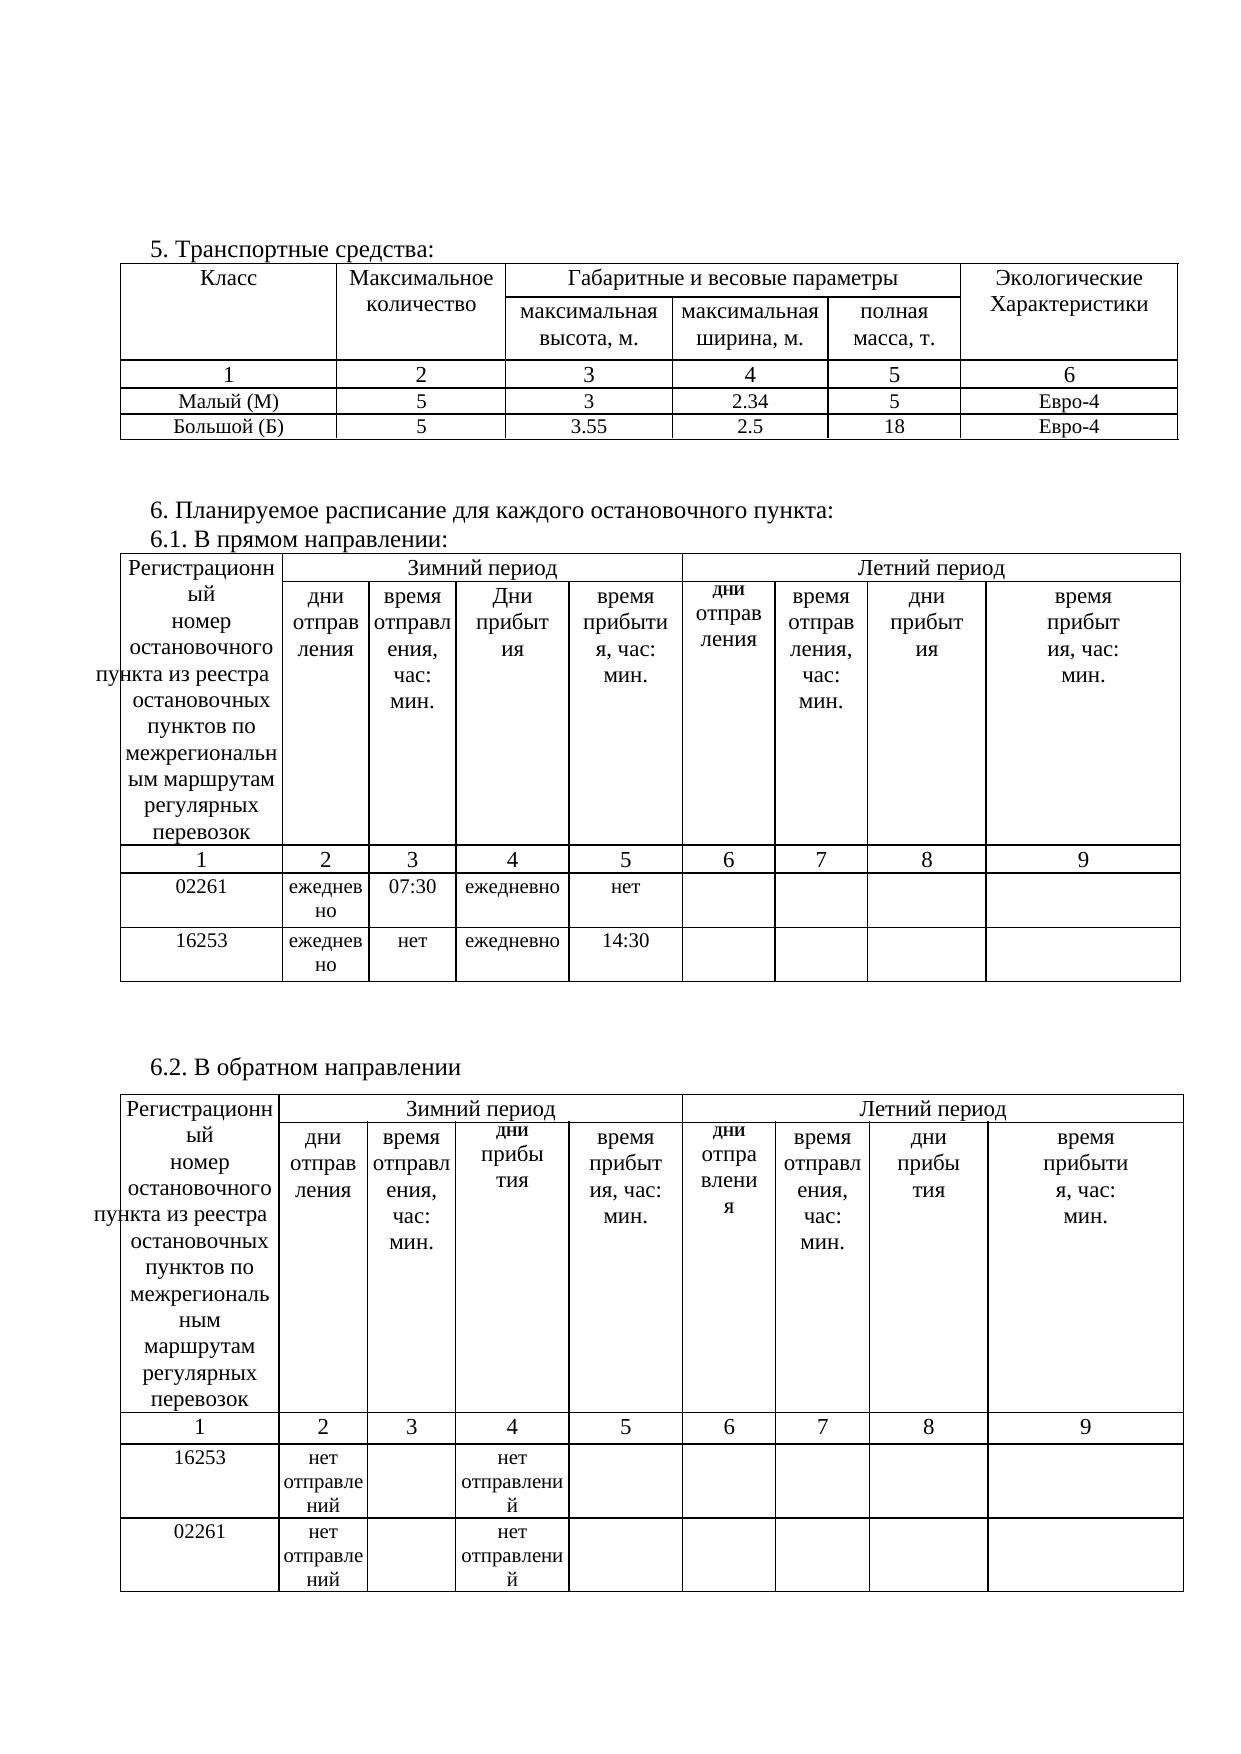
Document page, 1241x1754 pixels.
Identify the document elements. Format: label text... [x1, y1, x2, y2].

text 5. Транспортные средства: [150, 234, 1090, 263]
table_cell 1 [121, 361, 336, 387]
text 6.2. В обратном направлении [150, 1052, 1090, 1081]
table_cell [989, 1519, 1183, 1591]
table_cell нет отправлений [456, 1519, 568, 1591]
table_cell время прибыт ия, час: мин. [987, 582, 1180, 844]
table_cell 6 [683, 1413, 775, 1443]
table_cell 2 [280, 1413, 367, 1443]
table_cell 14:30 [570, 928, 682, 981]
table_cell ежедневно [457, 928, 568, 981]
table_cell [683, 874, 774, 926]
table_cell Евро-4 [961, 389, 1177, 413]
table_cell 6 [961, 361, 1177, 387]
table_cell нет отправлений [280, 1519, 367, 1591]
table_cell ежедневно [283, 874, 368, 926]
table_cell [776, 928, 867, 981]
table_header Класс [121, 264, 336, 359]
table_cell ДНИ отпра влени я [683, 1123, 775, 1411]
table_cell 2.5 [673, 415, 827, 438]
table_cell 4 [673, 361, 827, 387]
table_header Зимний период [280, 1095, 682, 1121]
table_cell 5 [829, 389, 960, 413]
table_cell 1 [121, 1413, 278, 1443]
table_header Экологические Характеристики [961, 264, 1177, 359]
table_cell 02261 [121, 1519, 278, 1591]
table_cell время отправл ения, час: мин. [368, 1123, 455, 1411]
table_cell дни отправ ления [283, 582, 368, 844]
table_cell дни отправ ления [280, 1123, 367, 1411]
table_cell 3 [506, 361, 672, 387]
table_cell время отправл ения, час: мин. [776, 1123, 869, 1411]
table_cell дни прибы тия [870, 1123, 987, 1411]
table_cell [683, 1445, 775, 1517]
table_header Летний период [683, 1095, 1183, 1121]
table_cell время прибыти я, час: мин. [570, 582, 682, 844]
table_cell 18 [829, 415, 960, 438]
table_cell [683, 1519, 775, 1591]
table_cell [987, 928, 1180, 981]
table_cell 7 [776, 1413, 869, 1443]
table_cell [987, 874, 1180, 926]
table_cell [683, 928, 774, 981]
table_cell [776, 1519, 869, 1591]
table_cell 9 [987, 846, 1180, 872]
table_cell нет [570, 874, 682, 926]
table_cell [570, 1519, 682, 1591]
table_cell 4 [457, 846, 568, 872]
table_cell [570, 1445, 682, 1517]
table_cell 3 [506, 389, 672, 413]
table_cell 16253 [121, 928, 282, 981]
table_cell 4 [456, 1413, 568, 1443]
table_cell время прибыт ия, час: мин. [570, 1123, 682, 1411]
table_cell Малый (М) [121, 389, 336, 413]
table_cell ДНИ отправ ления [683, 582, 774, 844]
table_cell 8 [868, 846, 985, 872]
table_cell 5 [829, 361, 960, 387]
table_cell время прибыти я, час: мин. [989, 1123, 1183, 1411]
table_cell 6 [683, 846, 774, 872]
table_cell 2 [283, 846, 368, 872]
table_header Максимальное количество [337, 264, 505, 359]
table_cell 9 [989, 1413, 1183, 1443]
table_cell [868, 928, 985, 981]
table_cell 5 [337, 389, 505, 413]
table_cell 3 [370, 846, 455, 872]
table_cell 7 [776, 846, 867, 872]
table_cell 2.34 [673, 389, 827, 413]
table_cell ДНИ прибы тия [456, 1123, 568, 1411]
table_cell 07:30 [370, 874, 455, 926]
table_cell [368, 1445, 455, 1517]
table_cell [870, 1445, 987, 1517]
table_cell максимальная ширина, м. [673, 298, 827, 359]
table_cell дни прибыт ия [868, 582, 985, 844]
table_cell 3 [368, 1413, 455, 1443]
table_cell полная масса, т. [829, 298, 960, 359]
table_cell время отправ ления, час: мин. [776, 582, 867, 844]
table_cell нет [370, 928, 455, 981]
table_cell время отправл ения, час: мин. [370, 582, 455, 844]
table_cell ежедневно [283, 928, 368, 981]
table_cell 3.55 [506, 415, 672, 438]
table_cell 16253 [121, 1445, 278, 1517]
text 6.1. В прямом направлении: [150, 524, 1090, 553]
table_cell ежедневно [457, 874, 568, 926]
table_cell 5 [570, 846, 682, 872]
table_cell [776, 874, 867, 926]
table_cell 2 [337, 361, 505, 387]
table_cell 02261 [121, 874, 282, 926]
table_cell 1 [121, 846, 282, 872]
table_header Габаритные и весовые параметры [506, 264, 960, 296]
table_header Регистрационный номер остановочного пункта из реестра остановочных пунктов по межрегиональным маршрутам регулярных перевозок [121, 554, 282, 844]
table_cell Дни прибыт ия [457, 582, 568, 844]
table_cell нет отправлений [280, 1445, 367, 1517]
table_cell Большой (Б) [121, 415, 336, 438]
table_header Летний период [683, 554, 1180, 581]
table_cell [989, 1445, 1183, 1517]
table_cell [776, 1445, 869, 1517]
table_header Зимний период [283, 554, 682, 581]
table_header Регистрационный номер остановочного пункта из реестра остановочных пунктов по межрегиональным маршрутам регулярных перевозок [121, 1095, 278, 1411]
table_cell 5 [570, 1413, 682, 1443]
table_cell 5 [337, 415, 505, 438]
table_cell [368, 1519, 455, 1591]
table_cell нет отправлений [456, 1445, 568, 1517]
table_cell Евро-4 [961, 415, 1177, 438]
table_cell 8 [870, 1413, 987, 1443]
table_cell [870, 1519, 987, 1591]
text 6. Планируемое расписание для каждого остановочного пункта: [150, 495, 1090, 524]
table_cell [868, 874, 985, 926]
table_cell максимальная высота, м. [506, 298, 672, 359]
